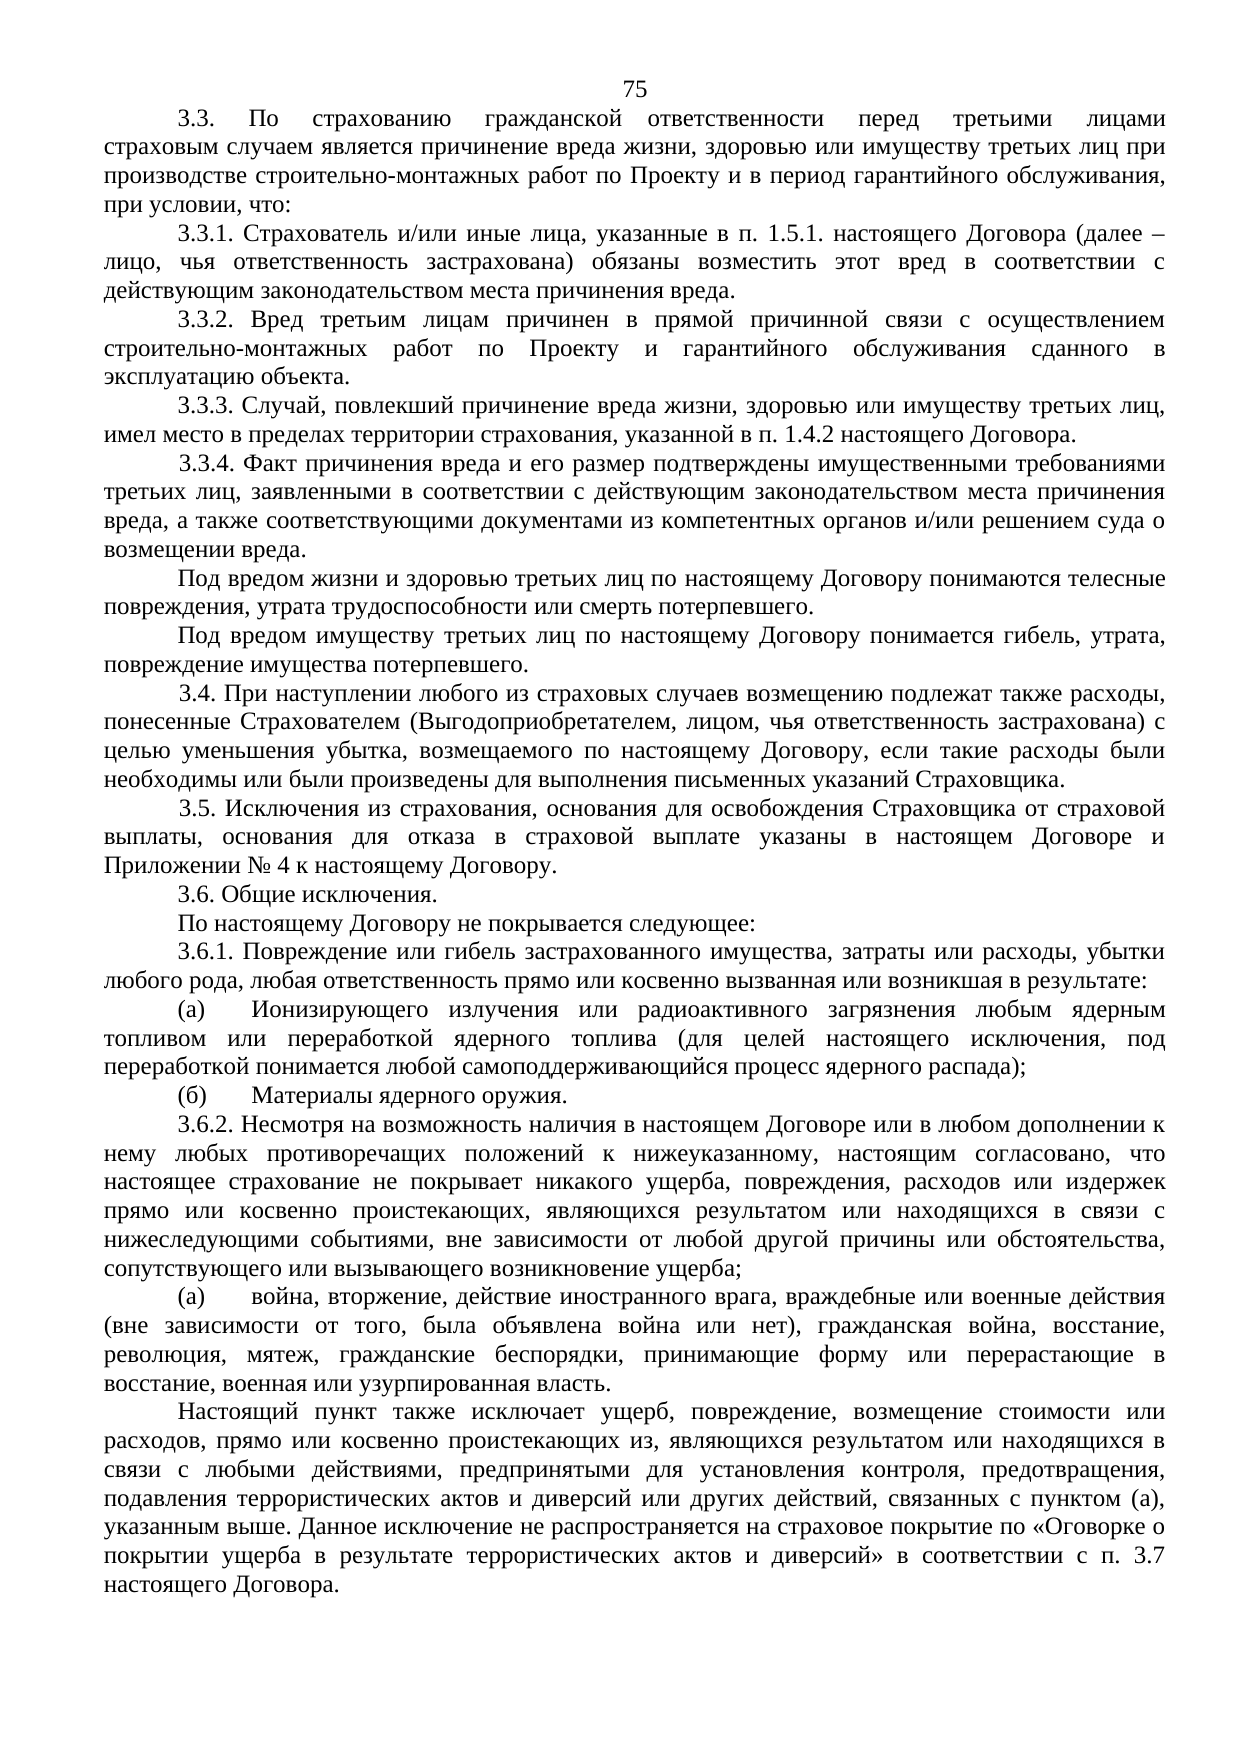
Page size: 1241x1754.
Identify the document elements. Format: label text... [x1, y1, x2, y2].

text 3.6. Общие исключения. [103, 879, 1166, 908]
text 3.6.2. Несмотря на возможность наличия в настоящем Договоре или в любом дополнении к нему любых противоречащих положений к нижеуказанному, настоящим согласовано, что настоящее страхование не покрывает никакого ущерба, повреждения, расходов или издержек прямо или косвенно проистекающих, являющихся результатом или находящихся в связи с нижеследующими событиями, вне зависимости от любой другой причины или обстоятельства, сопутствующего или вызывающего возникновение ущерба; [103, 1109, 1166, 1281]
text 3.3.4. Факт причинения вреда и его размер подтверждены имущественными требованиями третьих лиц, заявленными в соответствии с действующим законодательством места причинения вреда, а также соответствующими документами из компетентных органов и/или решением суда о возмещении вреда. [103, 448, 1166, 563]
text 3.5. Исключения из страхования, основания для освобождения Страховщика от страховой выплаты, основания для отказа в страховой выплате указаны в настоящем Договоре и Приложении № 4 к настоящему Договору. [103, 793, 1166, 879]
text (а) Ионизирующего излучения или радиоактивного загрязнения любым ядерным топливом или переработкой ядерного топлива (для целей настоящего исключения, под переработкой понимается любой самоподдерживающийся процесс ядерного распада); [103, 994, 1166, 1080]
text 3.3.3. Случай, повлекший причинение вреда жизни, здоровью или имуществу третьих лиц, имел место в пределах территории страхования, указанной в п. 1.4.2 настоящего Договора. [103, 390, 1166, 448]
text (а) война, вторжение, действие иностранного врага, враждебные или военные действия (вне зависимости от того, была объявлена война или нет), гражданская война, восстание, революция, мятеж, гражданские беспорядки, принимающие форму или перерастающие в восстание, военная или узурпированная власть. [103, 1281, 1166, 1396]
text (б) Материалы ядерного оружия. [103, 1080, 1166, 1109]
text 3.3.2. Вред третьим лицам причинен в прямой причинной связи с осуществлением строительно-монтажных работ по Проекту и гарантийного обслуживания сданного в эксплуатацию объекта. [103, 304, 1166, 390]
text 3.4. При наступлении любого из страховых случаев возмещению подлежат также расходы, понесенные Страхователем (Выгодоприобретателем, лицом, чья ответственность застрахована) с целью уменьшения убытка, возмещаемого по настоящему Договору, если такие расходы были необходимы или были произведены для выполнения письменных указаний Страховщика. [103, 678, 1166, 793]
text Настоящий пункт также исключает ущерб, повреждение, возмещение стоимости или расходов, прямо или косвенно проистекающих из, являющихся результатом или находящихся в связи с любыми действиями, предпринятыми для установления контроля, предотвращения, подавления террористических актов и диверсий или других действий, связанных с пунктом (а), указанным выше. Данное исключение не распространяется на страховое покрытие по «Оговорке о покрытии ущерба в результате террористических актов и диверсий» в соответствии с п. 3.7 настоящего Договора. [103, 1396, 1166, 1598]
text Под вредом имуществу третьих лиц по настоящему Договору понимается гибель, утрата, повреждение имущества потерпевшего. [103, 620, 1166, 678]
text По настоящему Договору не покрывается следующее: [103, 908, 1166, 936]
text 3.6.1. Повреждение или гибель застрахованного имущества, затраты или расходы, убытки любого рода, любая ответственность прямо или косвенно вызванная или возникшая в результате: [103, 936, 1166, 994]
text Под вредом жизни и здоровью третьих лиц по настоящему Договору понимаются телесные повреждения, утрата трудоспособности или смерть потерпевшего. [103, 563, 1166, 620]
text 3.3. По страхованию гражданской ответственности перед третьими лицами страховым случаем является причинение вреда жизни, здоровью или имуществу третьих лиц при производстве строительно-монтажных работ по Проекту и в период гарантийного обслуживания, при условии, что: [103, 103, 1166, 218]
text 3.3.1. Страхователь и/или иные лица, указанные в п. 1.5.1. настоящего Договора (далее – лицо, чья ответственность застрахована) обязаны возместить этот вред в соответствии с действующим законодательством места причинения вреда. [103, 218, 1166, 304]
